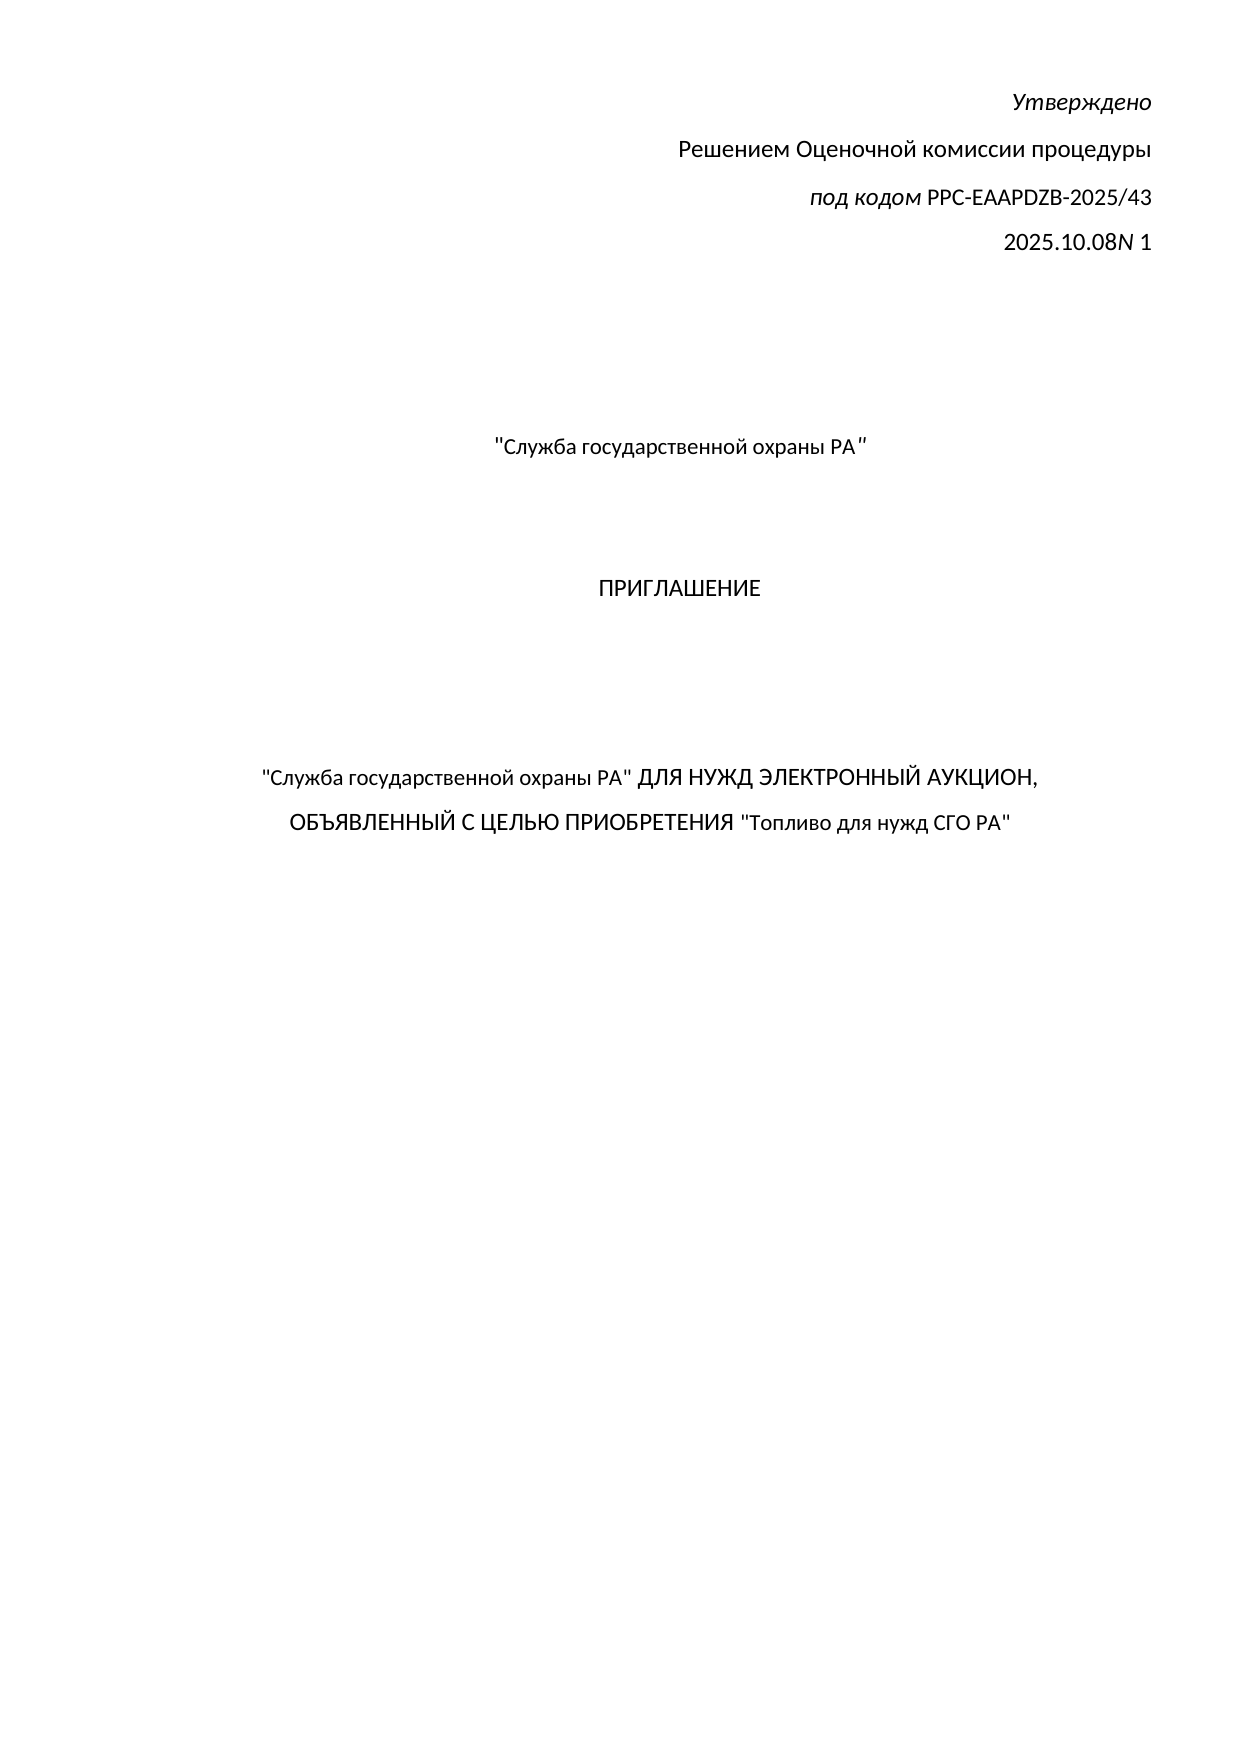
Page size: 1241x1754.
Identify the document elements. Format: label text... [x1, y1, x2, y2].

text "Служба государственной охраны РА" ДЛЯ НУЖД ЭЛЕКТРОННЫЙ АУКЦИОН, [148, 761, 1152, 791]
text "Служба государственной охраны РА" [148, 431, 1152, 461]
text под кодом PPC-EAAPDZB-2025/43 2025.10.08 N 1 [148, 181, 1152, 257]
text Утверждено [148, 86, 1152, 117]
text ПРИГЛАШЕНИЕ [148, 572, 1152, 603]
text ОБЪЯВЛЕННЫЙ С ЦЕЛЬЮ ПРИОБРЕТЕНИЯ "Топливо для нужд СГО РА" [148, 807, 1152, 837]
text Решением Оценочной комиссии процедуры [148, 134, 1152, 164]
